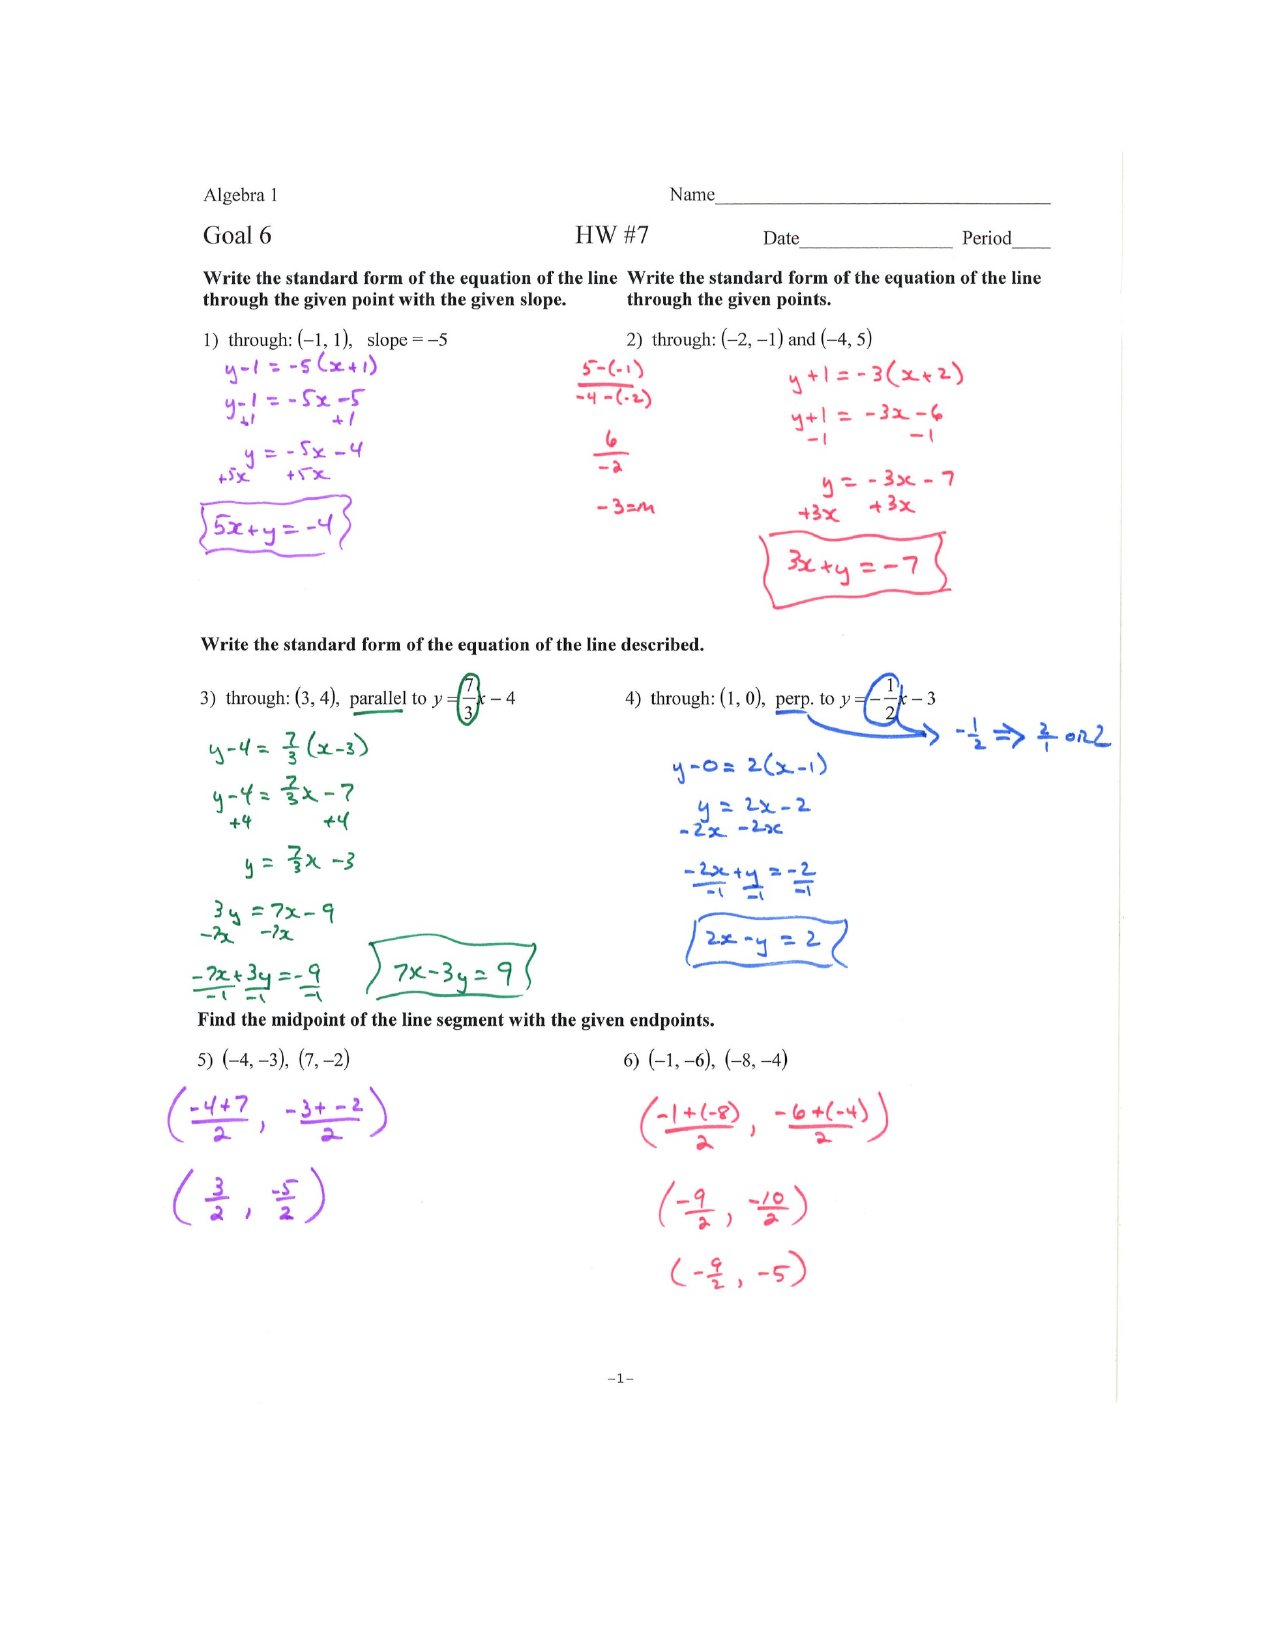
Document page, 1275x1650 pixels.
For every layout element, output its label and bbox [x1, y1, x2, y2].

picture [150, 150, 1125, 1412]
